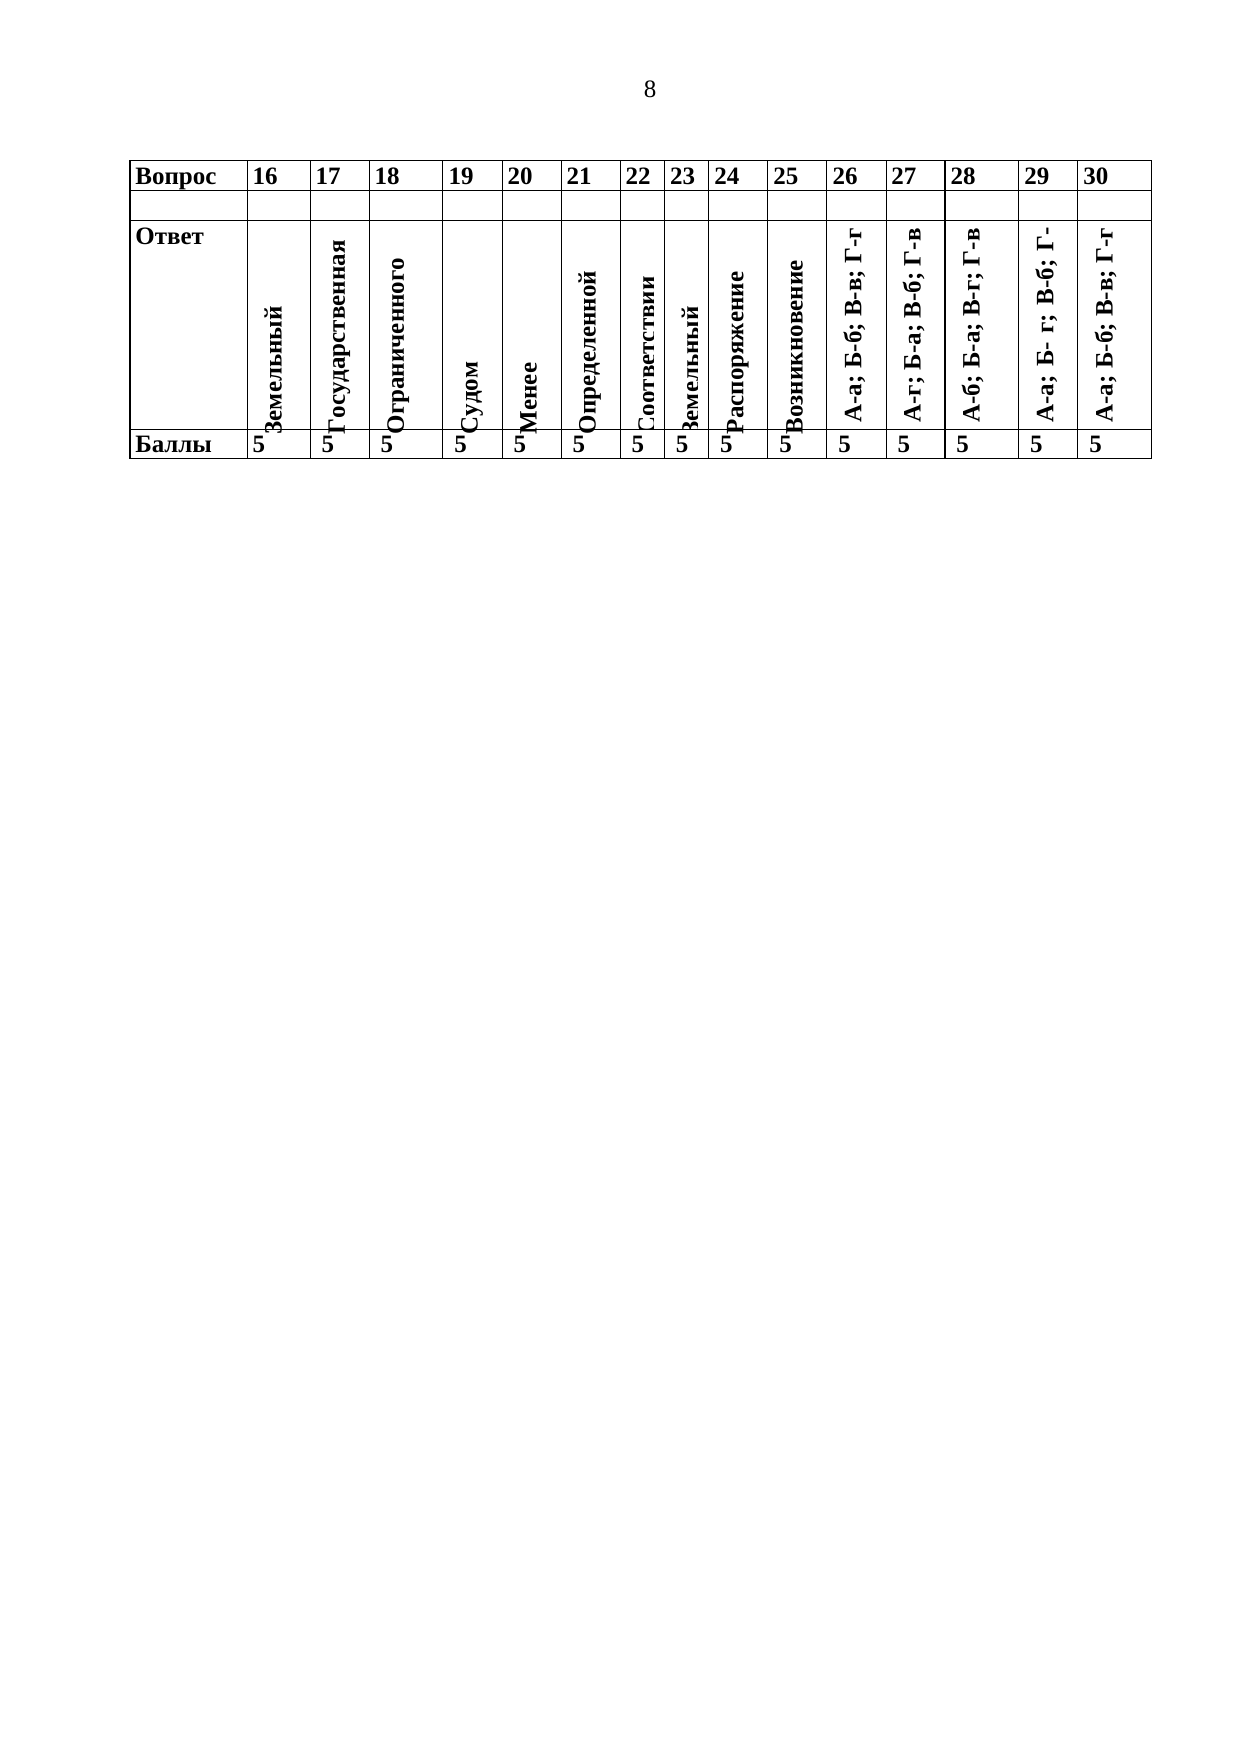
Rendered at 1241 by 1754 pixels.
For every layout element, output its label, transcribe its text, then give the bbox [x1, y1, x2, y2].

table_cell 5 [443, 430, 502, 458]
table_cell А-а; Б-б; В-в; Г-г [827, 221, 886, 428]
table_cell Ответ [131, 221, 247, 428]
table_cell 5 [1078, 430, 1151, 458]
table_header Вопрос [131, 161, 247, 190]
table_cell 5 [709, 430, 767, 458]
table_cell 5 [887, 430, 944, 458]
table_header 20 [503, 161, 561, 190]
table_cell Возникновение [768, 221, 826, 428]
table_cell А-г; Б-а; В-б; Г-в [887, 221, 944, 428]
table_header 17 [311, 161, 369, 190]
table_cell Ограниченного [370, 221, 442, 428]
table_header 30 [1078, 161, 1151, 190]
table_cell 5 [370, 430, 442, 458]
table_cell [665, 191, 708, 220]
table_cell 5 [503, 430, 561, 458]
table_cell [248, 191, 310, 220]
table_cell [370, 191, 442, 220]
table_header 24 [709, 161, 767, 190]
table_cell [503, 191, 561, 220]
table_header 29 [1019, 161, 1077, 190]
table_header 28 [946, 161, 1018, 190]
table_cell 5 [946, 430, 1018, 458]
table_cell [827, 191, 886, 220]
table_cell 5 [311, 430, 369, 458]
table_cell 5 [562, 430, 620, 458]
table_cell Земельный [665, 221, 708, 428]
table_cell 5 [827, 430, 886, 458]
table_cell Менее [503, 221, 561, 428]
table_cell 5 [248, 430, 310, 458]
table_cell Определенной [562, 221, 620, 428]
table_cell [443, 191, 502, 220]
table_cell 5 [768, 430, 826, 458]
table_cell [562, 191, 620, 220]
table_cell Баллы [131, 430, 247, 458]
table_header 21 [562, 161, 620, 190]
table_cell Соответствии [621, 221, 664, 428]
table_cell [131, 191, 247, 220]
table_cell [768, 191, 826, 220]
table_cell А-б; Б-а; В-г; Г-в [946, 221, 1018, 428]
table_cell [311, 191, 369, 220]
table_cell Судом [443, 221, 502, 428]
table_cell 5 [1019, 430, 1077, 458]
table_cell 5 [665, 430, 708, 458]
table_cell [709, 191, 767, 220]
table_cell [887, 191, 944, 220]
table_header 27 [887, 161, 944, 190]
table_header 19 [443, 161, 502, 190]
table_cell [621, 191, 664, 220]
table_cell [1078, 191, 1151, 220]
table_cell А-а; Б-б; В-в; Г-г [1078, 221, 1151, 428]
table_cell [946, 191, 1018, 220]
table_cell Распоряжение [709, 221, 767, 428]
table_cell Земельный [248, 221, 310, 428]
table_cell 5 [621, 430, 664, 458]
table_header 16 [248, 161, 310, 190]
table_header 18 [370, 161, 442, 190]
table_header 22 [621, 161, 664, 190]
table_header 26 [827, 161, 886, 190]
table_header 23 [665, 161, 708, 190]
table_cell А-а; Б- г; В-б; Г-в [1019, 221, 1077, 428]
table_cell Государственная [311, 221, 369, 428]
table_header 25 [768, 161, 826, 190]
table_cell [1019, 191, 1077, 220]
